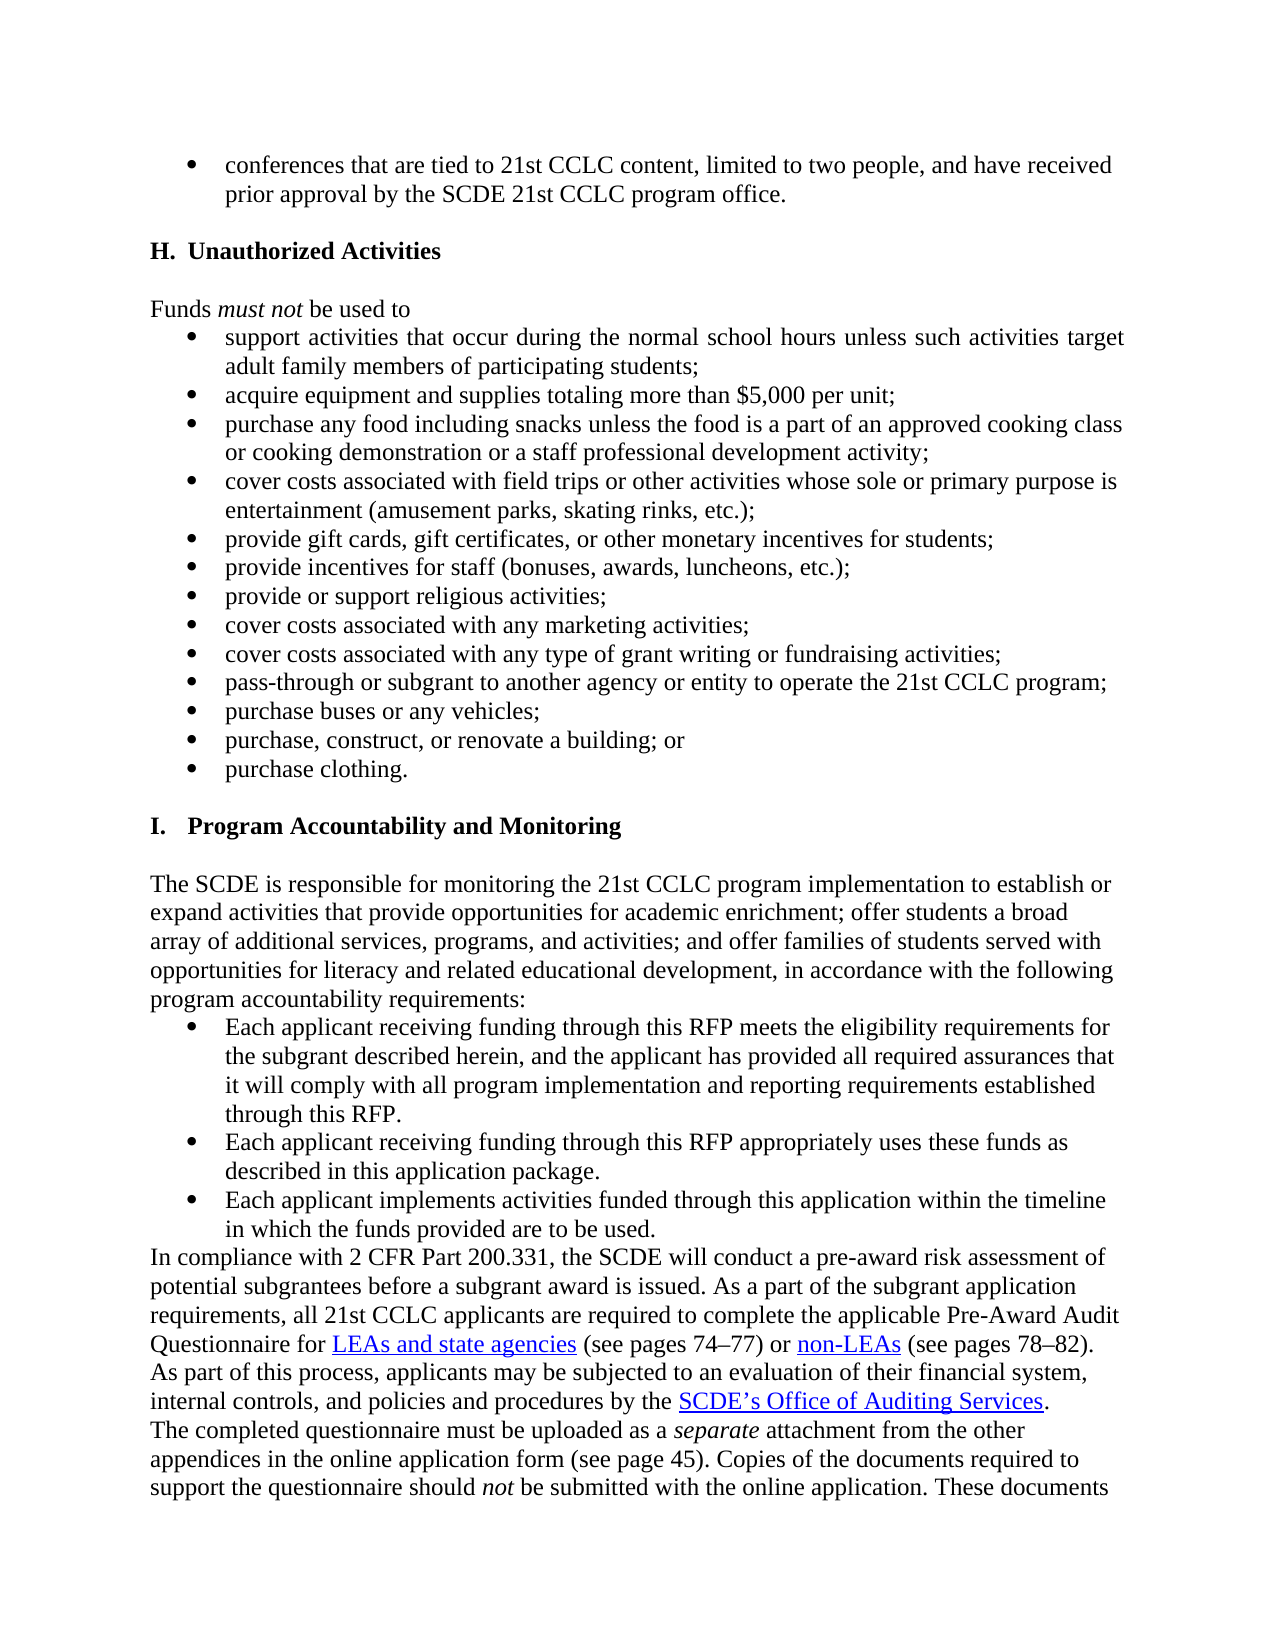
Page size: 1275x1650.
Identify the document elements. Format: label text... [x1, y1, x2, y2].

list Each applicant implements activities funded through this application within the timeline in which the funds provided are to be used. [187, 1185, 1125, 1242]
list Each applicant receiving funding through this RFP appropriately uses these funds as described in this application package. [187, 1127, 1125, 1185]
list cover costs associated with field trips or other activities whose sole or primary purpose is entertainment (amusement parks, skating rinks, etc.); [187, 466, 1125, 524]
list purchase clothing. [187, 754, 1125, 782]
subtitle Program Accountability and Monitoring [150, 811, 1125, 840]
list conferences that are tied to 21st CCLC content, limited to two people, and have received prior approval by the SCDE 21st CCLC program office. [187, 150, 1125, 207]
list provide incentives for staff (bonuses, awards, luncheons, etc.); [187, 552, 1125, 581]
text In compliance with 2 CFR Part 200.331, the SCDE will conduct a pre-award risk assessment of potential subgrantees before a subgrant award is issued. As a part of the subgrant application requirements, all 21st CCLC applicants are required to complete the applicable Pre-Award Audit Questionnaire for LEAs and state agencies (see pages 74–77) or non-LEAs (see pages 78–82). As part of this process, applicants may be subjected to an evaluation of their financial system, internal controls, and policies and procedures by the SCDE’s Office of Auditing Services. [150, 1242, 1125, 1415]
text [150, 1415, 1125, 1501]
list cover costs associated with any marketing activities; [187, 610, 1125, 639]
text The SCDE is responsible for monitoring the 21st CCLC program implementation to establish or expand activities that provide opportunities for academic enrichment; offer students a broad array of additional services, programs, and activities; and offer families of students served with opportunities for literacy and related educational development, in accordance with the following program accountability requirements: [150, 869, 1125, 1012]
text Funds must not be used to [150, 294, 1125, 322]
list Each applicant receiving funding through this RFP meets the eligibility requirements for the subgrant described herein, and the applicant has provided all required assurances that it will comply with all program implementation and reporting requirements established through this RFP. [187, 1012, 1125, 1127]
list provide or support religious activities; [187, 581, 1125, 610]
list purchase buses or any vehicles; [187, 696, 1125, 725]
list support activities that occur during the normal school hours unless such activities target adult family members of participating students; [187, 322, 1125, 380]
subtitle Unauthorized Activities [150, 236, 1125, 265]
list purchase, construct, or renovate a building; or [187, 725, 1125, 754]
list pass-through or subgrant to another agency or entity to operate the 21st CCLC program; [187, 667, 1125, 696]
list acquire equipment and supplies totaling more than $5,000 per unit; [187, 380, 1125, 409]
list provide gift cards, gift certificates, or other monetary incentives for students; [187, 524, 1125, 552]
list cover costs associated with any type of grant writing or fundraising activities; [187, 639, 1125, 667]
list purchase any food including snacks unless the food is a part of an approved cooking class or cooking demonstration or a staff professional development activity; [187, 409, 1125, 466]
